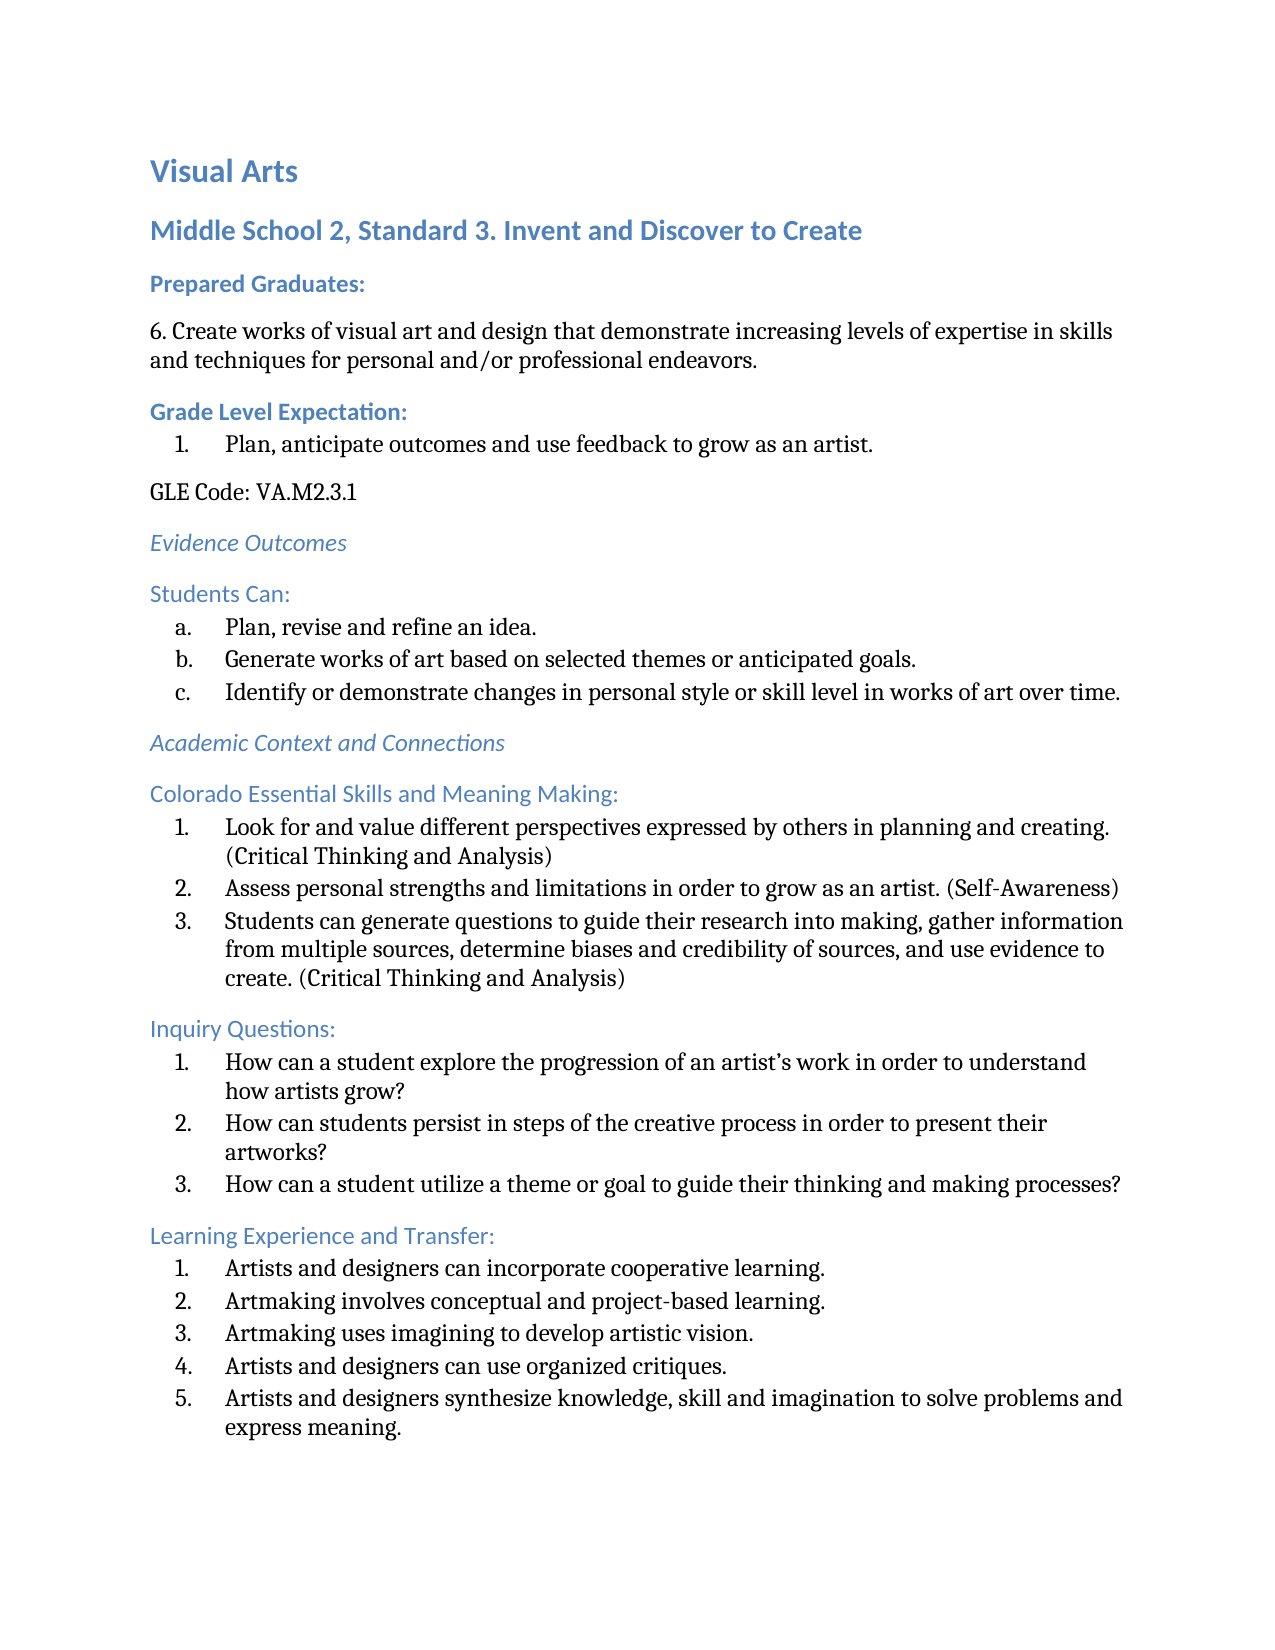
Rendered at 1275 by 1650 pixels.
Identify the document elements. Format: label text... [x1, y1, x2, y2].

text GLE Code: VA.M2.3.1 [150, 477, 1125, 506]
list Artmaking involves conceptual and project-based learning. [175, 1287, 1125, 1316]
subtitle Visual Arts [150, 150, 1125, 191]
list Artists and designers synthesize knowledge, skill and imagination to solve problems and express meaning. [175, 1384, 1125, 1442]
list Assess personal strengths and limitations in order to grow as an artist. (Self-Awareness) [175, 874, 1125, 903]
text 6. Create works of visual art and design that demonstrate increasing levels of expertise in skills and techniques for personal and/or professional endeavors. [150, 317, 1125, 375]
subtitle Colorado Essential Skills and Meaning Making: [150, 778, 1125, 809]
list Generate works of art based on selected themes or anticipated goals. [175, 645, 1125, 674]
subtitle Grade Level Expectation: [150, 396, 1125, 426]
list How can a student utilize a theme or goal to guide their thinking and making processes? [175, 1170, 1125, 1199]
subtitle Prepared Graduates: [150, 268, 1125, 298]
list Look for and value different perspectives expressed by others in planning and creating. (Critical Thinking and Analysis) [175, 813, 1125, 870]
list How can students persist in steps of the creative process in order to present their artworks? [175, 1109, 1125, 1167]
list Artmaking uses imagining to develop artistic vision. [175, 1319, 1125, 1348]
subtitle Learning Experience and Transfer: [150, 1220, 1125, 1251]
list Plan, anticipate outcomes and use feedback to grow as an artist. [175, 430, 1125, 459]
subtitle Evidence Outcomes [150, 527, 1125, 557]
list Artists and designers can incorporate cooperative learning. [175, 1254, 1125, 1283]
subtitle Inquiry Questions: [150, 1014, 1125, 1044]
list Students can generate questions to guide their research into making, gather information from multiple sources, determine biases and credibility of sources, and use evidence to create. (Critical Thinking and Analysis) [175, 907, 1125, 993]
list Artists and designers can use organized critiques. [175, 1352, 1125, 1381]
list Plan, revise and refine an idea. [175, 613, 1125, 641]
list Identify or demonstrate changes in personal style or skill level in works of art over time. [175, 678, 1125, 706]
subtitle Middle School 2, Standard 3. Invent and Discover to Create [150, 212, 1125, 247]
subtitle Academic Context and Connections [150, 727, 1125, 758]
list How can a student explore the progression of an artist’s work in order to understand how artists grow? [175, 1048, 1125, 1105]
subtitle Students Can: [150, 578, 1125, 609]
